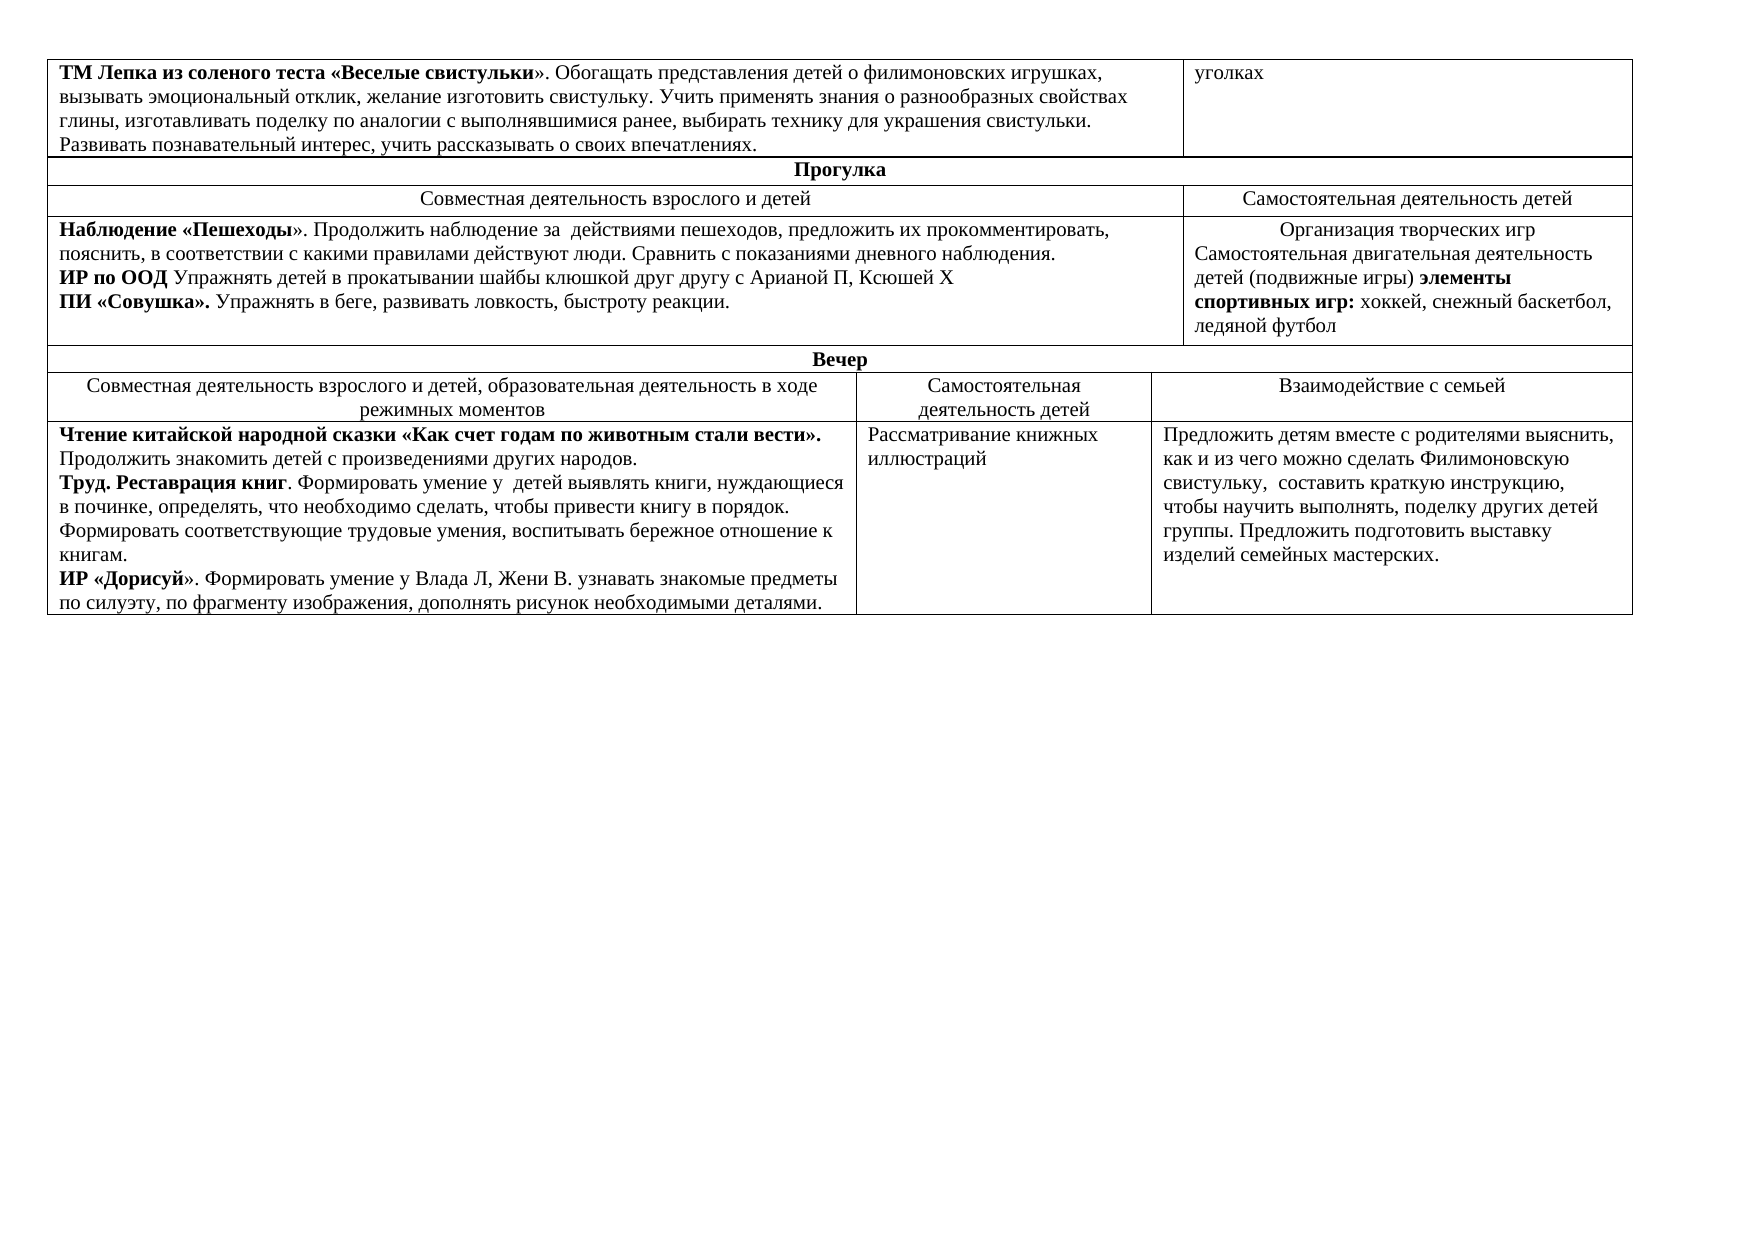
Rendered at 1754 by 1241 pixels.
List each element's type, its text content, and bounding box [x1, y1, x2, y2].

table_cell Предложить детям вместе с родителями выяснить, как и из чего можно сделать Филимоновскую свистульку, составить краткую инструкцию, чтобы научить выполнять, поделку других детей группы. Предложить подготовить выставку изделий семейных мастерских. [1152, 422, 1632, 614]
table_cell Вечер [48, 346, 1632, 372]
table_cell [48, 60, 1183, 156]
table_cell Взаимодействие с семьей [1152, 373, 1632, 421]
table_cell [1184, 60, 1632, 156]
table_cell Рассматривание книжных иллюстраций [857, 422, 1151, 614]
table_cell Самостоятельная деятельность детей [1184, 186, 1632, 216]
table_cell Совместная деятельность взрослого и детей [48, 186, 1183, 216]
table_cell Совместная деятельность взрослого и детей, образовательная деятельность в ходе режимных моментов [48, 373, 856, 421]
table_cell Прогулка [48, 158, 1632, 185]
table_cell Самостоятельная деятельность детей [857, 373, 1151, 421]
table_cell Наблюдение «Пешеходы». Продолжить наблюдение за действиями пешеходов, предложить их прокомментировать, пояснить, в соответствии с какими правилами действуют люди. Сравнить с показаниями дневного наблюдения. ИР по ООД Упражнять детей в прокатывании шайбы клюшкой друг другу с Арианой П, Ксюшей Х ПИ «Совушка». Упражнять в беге, развивать ловкость, быстроту реакции. [48, 217, 1183, 345]
table_cell Чтение китайской народной сказки «Как счет годам по животным стали вести». Продолжить знакомить детей с произведениями других народов. Труд. Реставрация книг. Формировать умение у детей выявлять книги, нуждающиеся в починке, определять, что необходимо сделать, чтобы привести книгу в порядок. Формировать соответствующие трудовые умения, воспитывать бережное отношение к книгам. ИР «Дорисуй». Формировать умение у Влада Л, Жени В. узнавать знакомые предметы по силуэту, по фрагменту изображения, дополнять рисунок необходимыми деталями. [48, 422, 856, 614]
